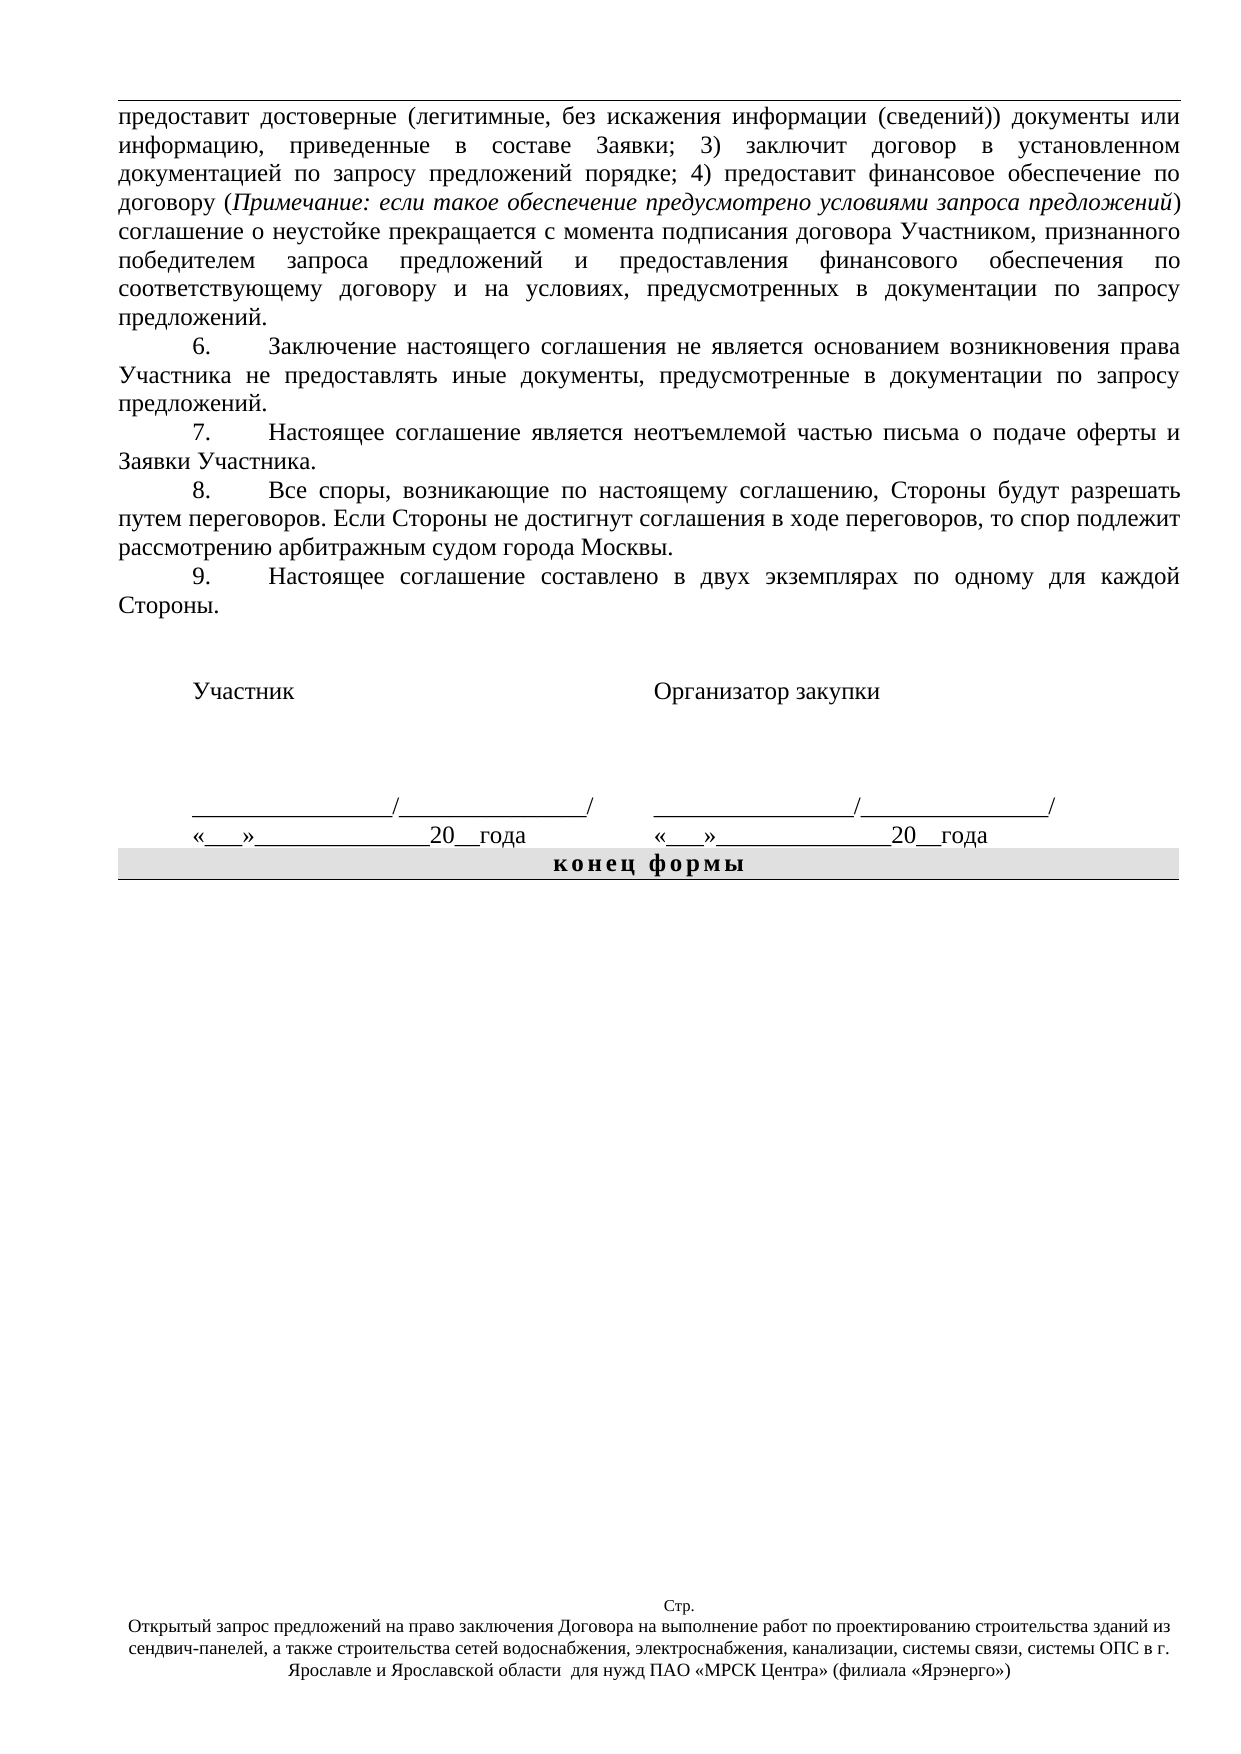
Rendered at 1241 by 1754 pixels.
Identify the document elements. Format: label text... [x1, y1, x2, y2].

table_cell ________________/_______________/ «___»______________20__года [181, 705, 642, 848]
list Заключение настоящего соглашения не является основанием возникновения права Участника не предоставлять иные документы, предусмотренные в документации по запросу предложений. [118, 331, 1181, 417]
table_cell ________________/_______________/ «___»______________20__года [643, 705, 1104, 848]
list Все споры, возникающие по настоящему соглашению, Стороны будут разрешать путем переговоров. Если Стороны не достигнут соглашения в ходе переговоров, то спор подлежит рассмотрению арбитражным судом города Москвы. [118, 475, 1181, 561]
list Настоящее соглашение составлено в двух экземплярах по одному для каждой Стороны. [118, 561, 1181, 618]
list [118, 101, 1181, 331]
text конец формы [118, 848, 1179, 879]
list Настоящее соглашение является неотъемлемой частью письма о подаче оферты и Заявки Участника. [118, 417, 1181, 475]
table_header Организатор закупки [643, 676, 1104, 705]
table_header Участник [181, 676, 642, 705]
